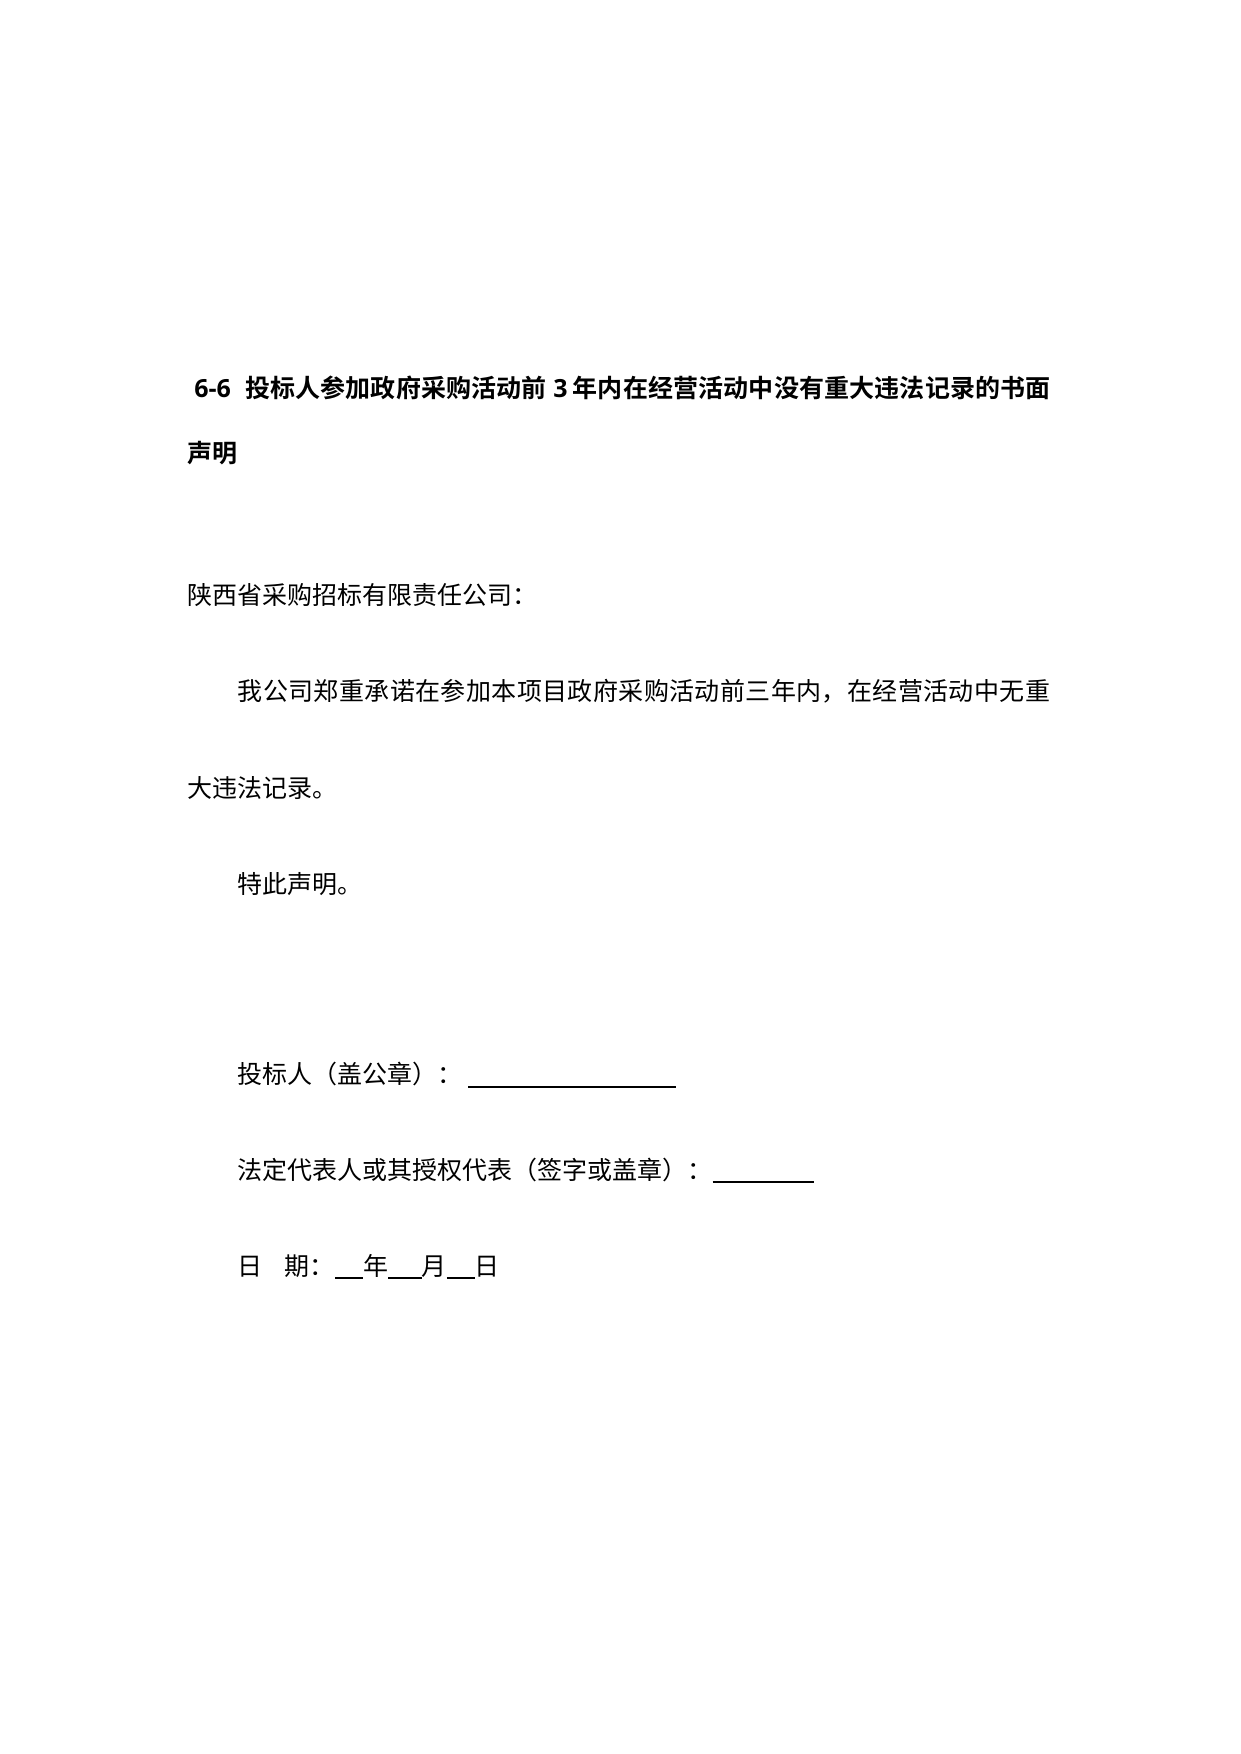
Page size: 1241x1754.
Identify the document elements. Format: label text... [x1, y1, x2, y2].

text 日 期： 年 月 日 [187, 1232, 1053, 1297]
text 投标人（盖公章）： [187, 1040, 1053, 1105]
text 我公司郑重承诺在参加本项目政府采购活动前三年内，在经营活动中无重大违法记录。 [187, 657, 1053, 819]
text 法定代表人或其授权代表（签字或盖章）： [187, 1136, 1053, 1201]
text 6-6 投标人参加政府采购活动前3年内在经营活动中没有重大违法记录的书面声明 [187, 354, 1053, 484]
text 特此声明。 [187, 850, 1053, 915]
text 陕西省采购招标有限责任公司： [187, 561, 1053, 626]
